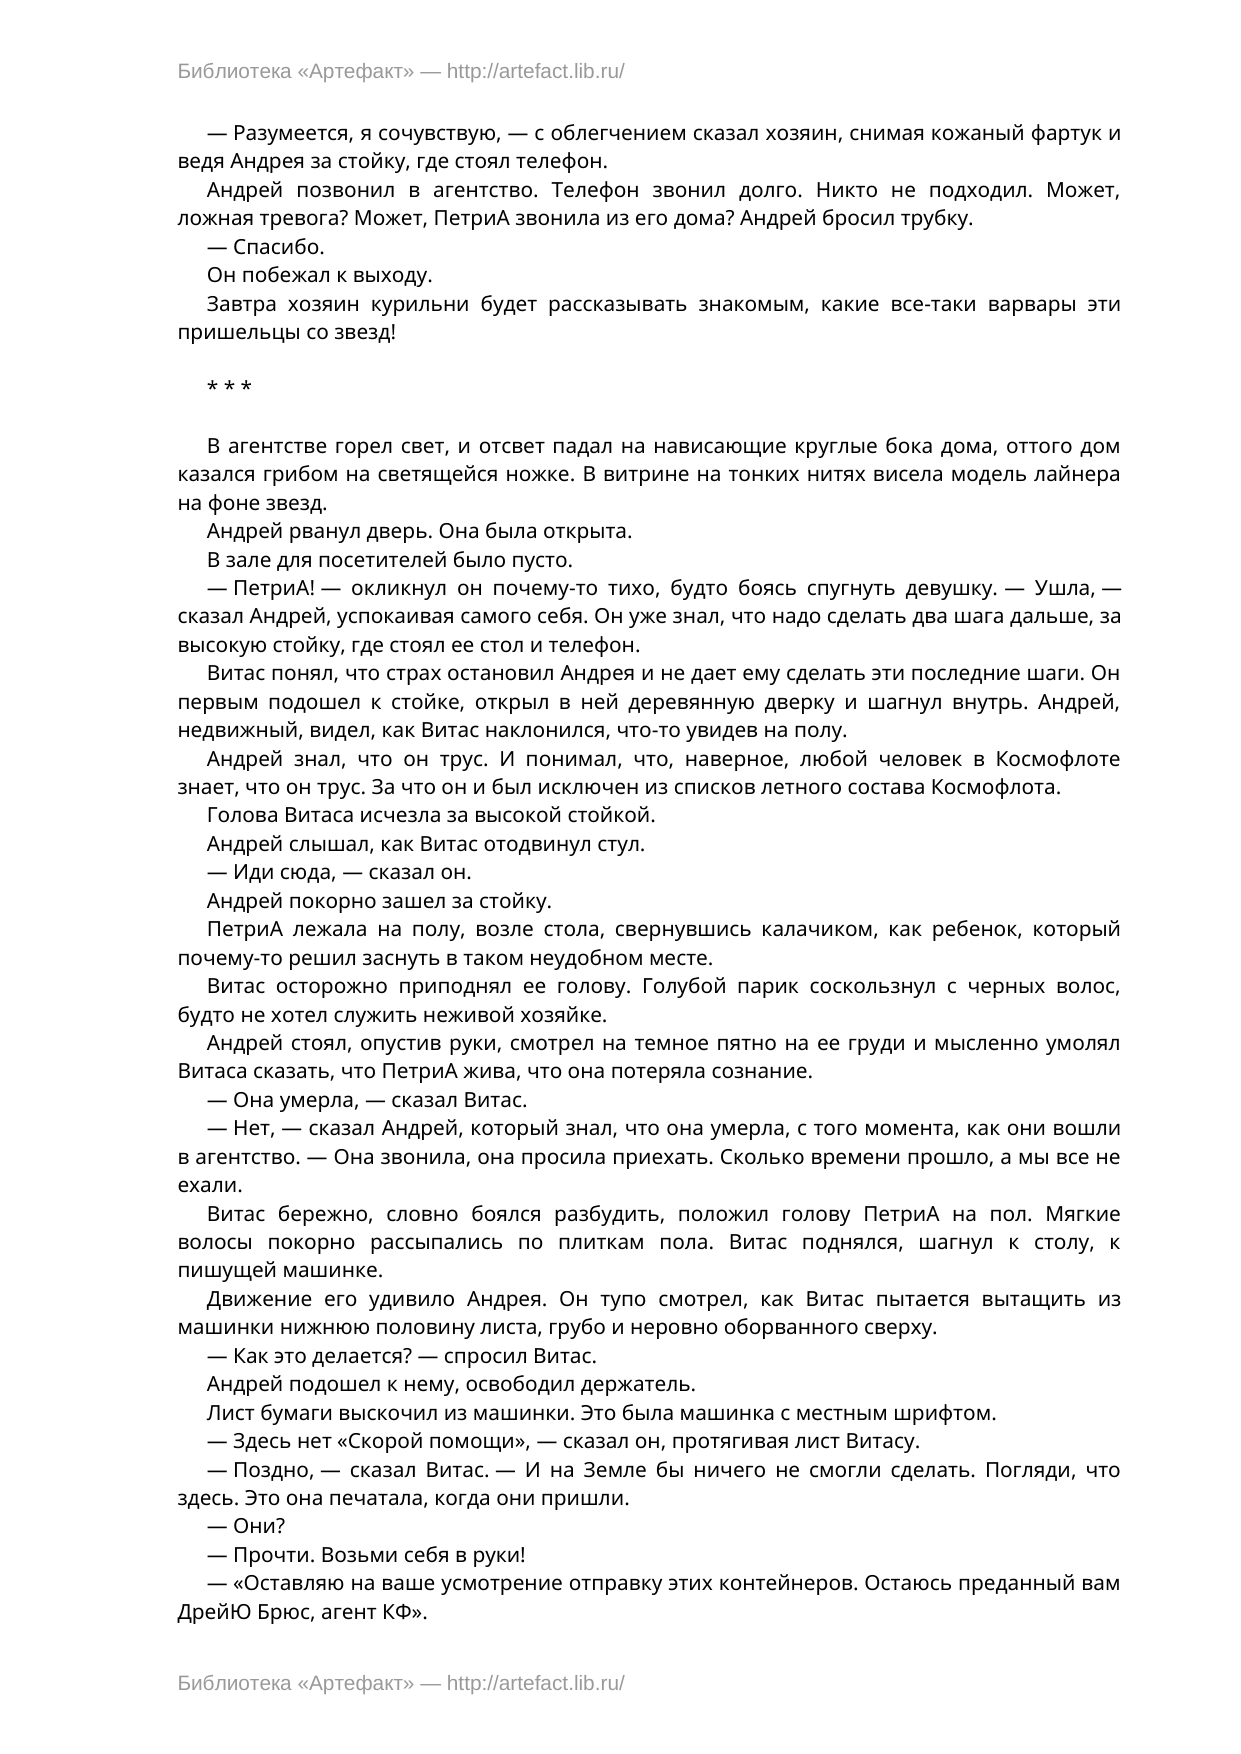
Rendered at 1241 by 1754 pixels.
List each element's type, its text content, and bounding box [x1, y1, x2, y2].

text — Поздно, — сказал Витас. — И на Земле бы ничего не смогли сделать. Погляди, что здесь. Это она печатала, когда они пришли. [177, 1455, 1122, 1512]
text — Прочти. Возьми себя в руки! [177, 1540, 1122, 1568]
text — Спасибо. [177, 232, 1122, 260]
subtitle * * * [177, 374, 1122, 402]
text — Как это делается? — спросил Витас. [177, 1341, 1122, 1369]
text Андрей позвонил в агентство. Телефон звонил долго. Никто не подходил. Может, ложная тревога? Может, ПетриА звонила из его дома? Андрей бросил трубку. [177, 175, 1122, 232]
text — Нет, — сказал Андрей, который знал, что она умерла, с того момента, как они вошли в агентство. — Она звонила, она просила приехать. Сколько времени прошло, а мы все не ехали. [177, 1113, 1122, 1199]
text В зале для посетителей было пусто. [177, 545, 1122, 573]
text Андрей стоял, опустив руки, смотрел на темное пятно на ее груди и мысленно умолял Витаса сказать, что ПетриА жива, что она потеряла сознание. [177, 1028, 1122, 1085]
text ПетриА лежала на полу, возле стола, свернувшись калачиком, как ребенок, который почему-то решил заснуть в таком неудобном месте. [177, 914, 1122, 971]
text — «Оставляю на ваше усмотрение отправку этих контейнеров. Остаюсь преданный вам ДрейЮ Брюс, агент КФ». [177, 1568, 1122, 1625]
text Андрей рванул дверь. Она была открыта. [177, 516, 1122, 545]
text Лист бумаги выскочил из машинки. Это была машинка с местным шрифтом. [177, 1398, 1122, 1426]
text — Они? [177, 1512, 1122, 1540]
text — Иди сюда, — сказал он. [177, 857, 1122, 886]
text — Она умерла, — сказал Витас. [177, 1085, 1122, 1113]
text Он побежал к выходу. [177, 260, 1122, 289]
text — Здесь нет «Скорой помощи», — сказал он, протягивая лист Витасу. [177, 1426, 1122, 1455]
text Витас понял, что страх остановил Андрея и не дает ему сделать эти последние шаги. Он первым подошел к стойке, открыл в ней деревянную дверку и шагнул внутрь. Андрей, недвижный, видел, как Витас наклонился, что-то увидев на полу. [177, 658, 1122, 744]
text — ПетриА! — окликнул он почему-то тихо, будто боясь спугнуть девушку. — Ушла, — сказал Андрей, успокаивая самого себя. Он уже знал, что надо сделать два шага дальше, за высокую стойку, где стоял ее стол и телефон. [177, 573, 1122, 658]
text Завтра хозяин курильни будет рассказывать знакомым, какие все-таки варвары эти пришельцы со звезд! [177, 289, 1122, 346]
text Андрей знал, что он трус. И понимал, что, наверное, любой человек в Космофлоте знает, что он трус. За что он и был исключен из списков летного состава Космофлота. [177, 744, 1122, 801]
text Андрей покорно зашел за стойку. [177, 886, 1122, 914]
text Андрей подошел к нему, освободил держатель. [177, 1369, 1122, 1398]
text — Разумеется, я сочувствую, — с облегчением сказал хозяин, снимая кожаный фартук и ведя Андрея за стойку, где стоял телефон. [177, 118, 1122, 175]
text Андрей слышал, как Витас отодвинул стул. [177, 829, 1122, 857]
text Голова Витаса исчезла за высокой стойкой. [177, 801, 1122, 829]
text Витас осторожно приподнял ее голову. Голубой парик соскользнул с черных волос, будто не хотел служить неживой хозяйке. [177, 971, 1122, 1028]
text Витас бережно, словно боялся разбудить, положил голову ПетриА на пол. Мягкие волосы покорно рассыпались по плиткам пола. Витас поднялся, шагнул к столу, к пишущей машинке. [177, 1199, 1122, 1284]
text В агентстве горел свет, и отсвет падал на нависающие круглые бока дома, оттого дом казался грибом на светящейся ножке. В витрине на тонких нитях висела модель лайнера на фоне звезд. [177, 431, 1122, 516]
text Движение его удивило Андрея. Он тупо смотрел, как Витас пытается вытащить из машинки нижнюю половину листа, грубо и неровно оборванного сверху. [177, 1284, 1122, 1341]
